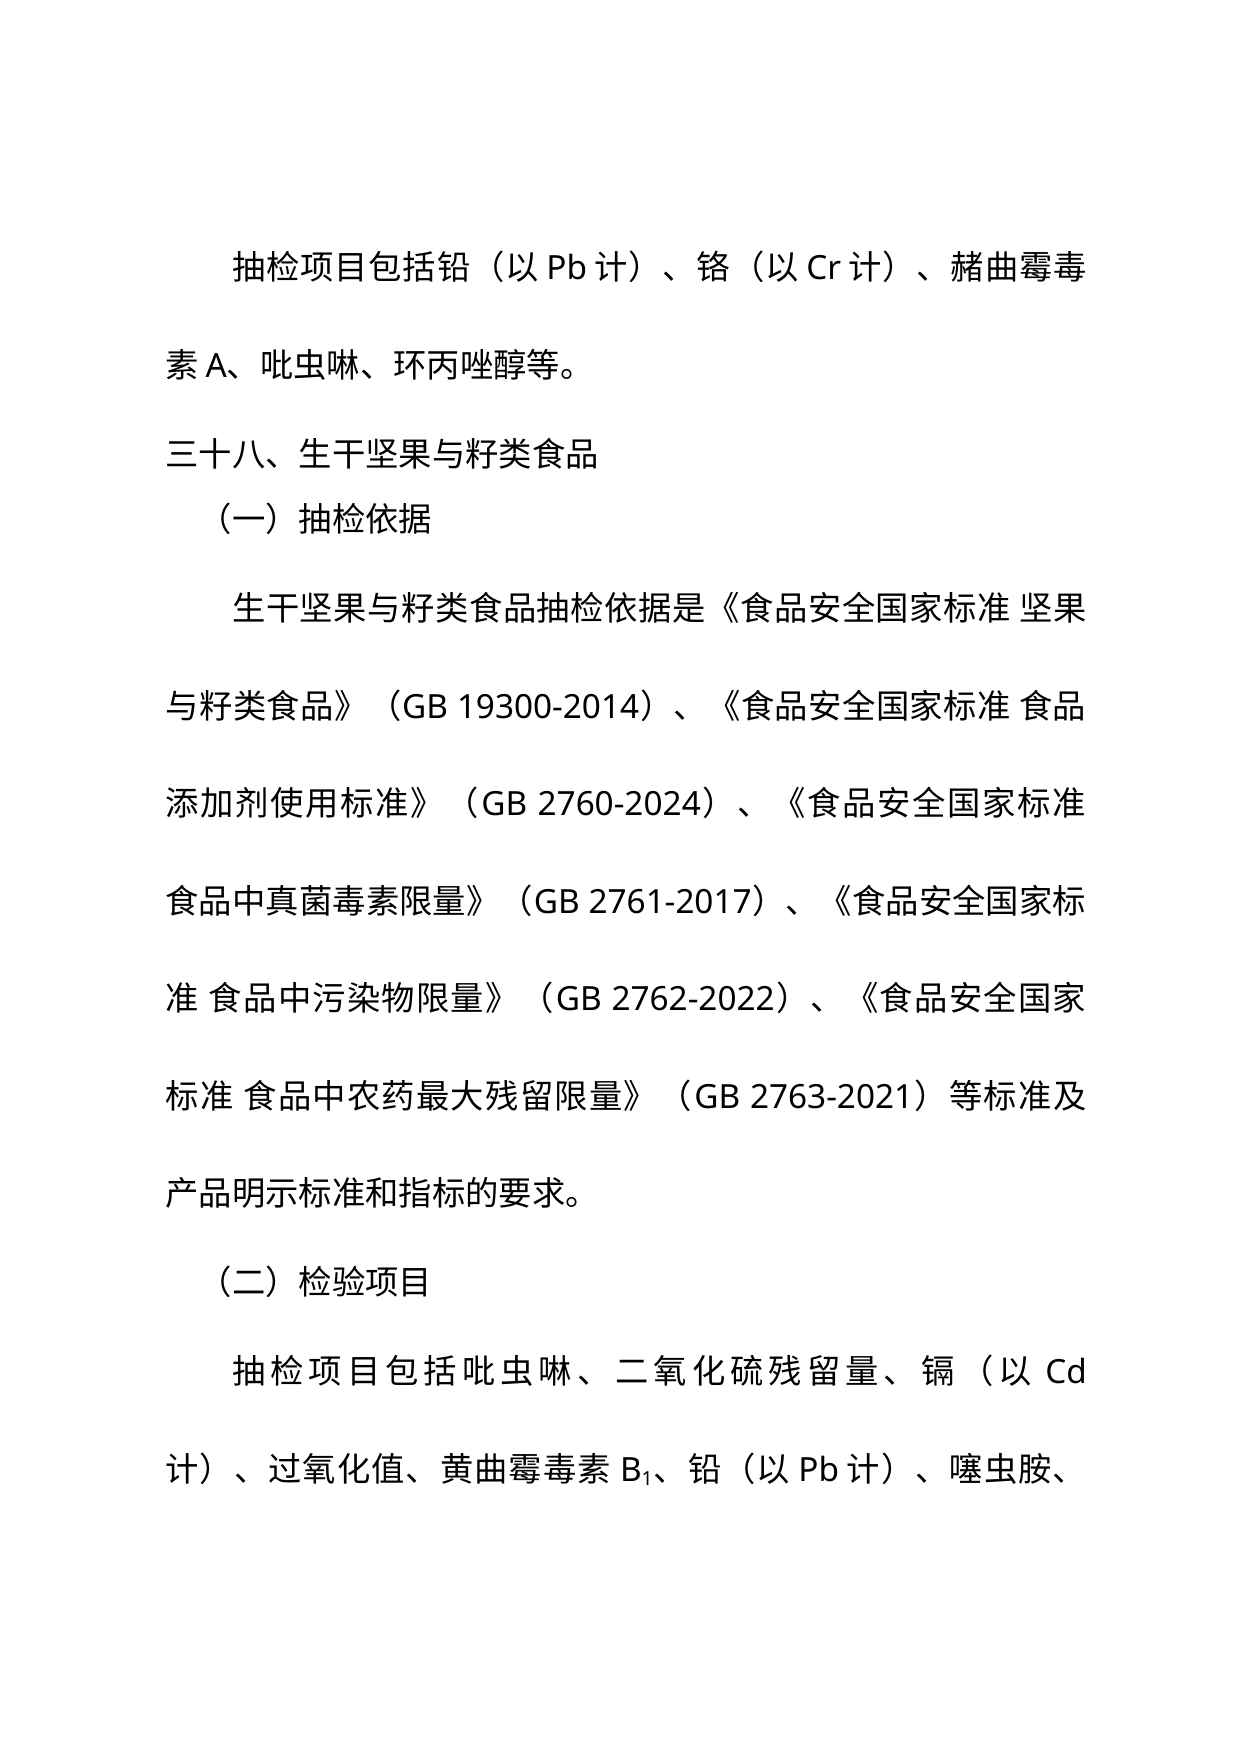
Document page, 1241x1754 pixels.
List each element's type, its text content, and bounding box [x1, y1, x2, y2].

list （二）检验项目 [165, 1248, 1087, 1313]
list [165, 1337, 1087, 1499]
list （一）抽检依据 [165, 484, 1087, 549]
list 生干坚果与籽类食品抽检依据是《食品安全国家标准 坚果与籽类食品》（GB 19300-2014）、《食品安全国家标准 食品添加剂使用标准》（GB 2760-2024）、《食品安全国家标准 食品中真菌毒素限量》（GB 2761-2017）、《食品安全国家标准 食品中污染物限量》（GB 2762-2022）、《食品安全国家标准 食品中农药最大残留限量》（GB 2763-2021）等标准及产品明示标准和指标的要求。 [165, 574, 1087, 1224]
list 抽检项目包括铅（以Pb计）、铬（以Cr计）、赭曲霉毒素A、吡虫啉、环丙唑醇等。 [165, 233, 1087, 395]
subtitle 三十八、生干坚果与籽类食品 [165, 419, 1087, 484]
